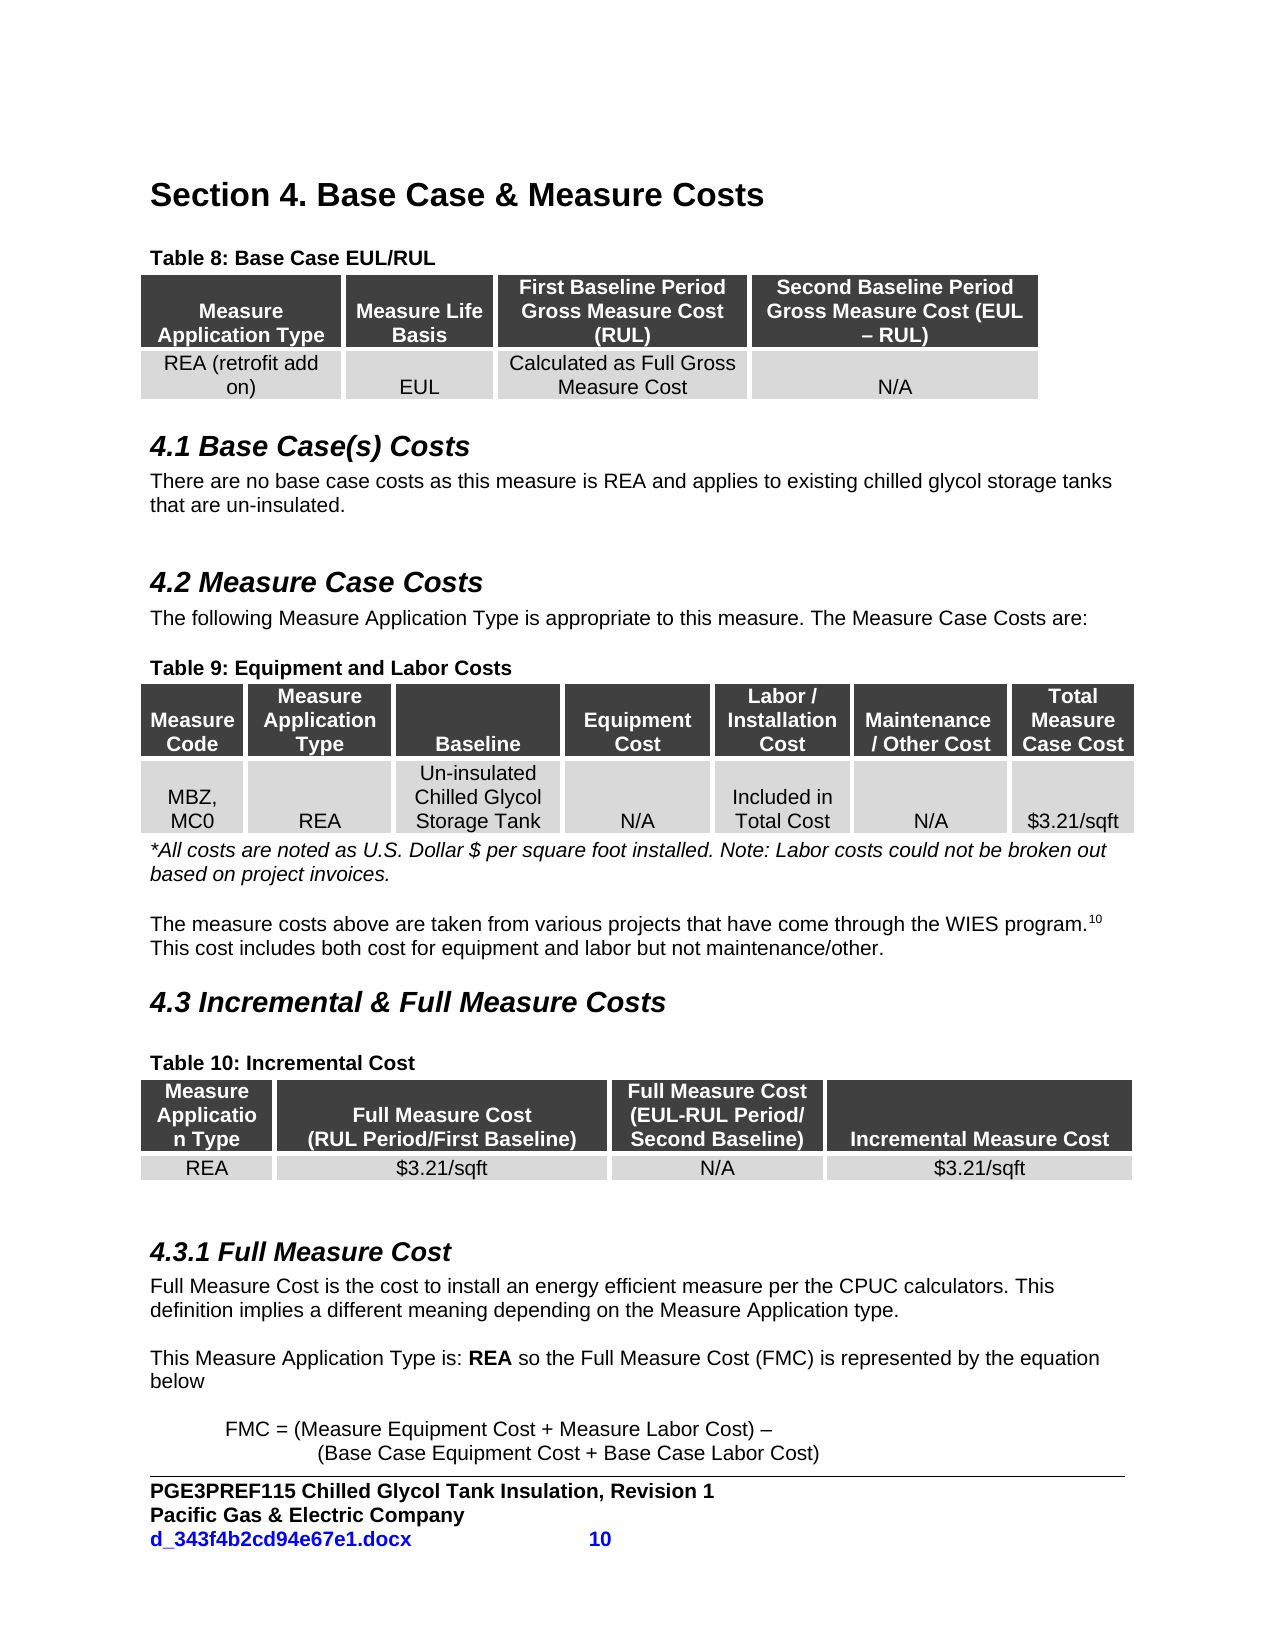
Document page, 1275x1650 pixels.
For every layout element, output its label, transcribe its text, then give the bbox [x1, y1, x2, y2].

table_header Baseline [396, 684, 560, 756]
table_header Equipment Cost [565, 684, 710, 756]
table_cell EUL [346, 351, 493, 399]
table_header Maintenance / Other Cost [854, 684, 1007, 756]
table_header First Baseline Period Gross Measure Cost (RUL) [498, 275, 747, 347]
text Table 9: Equipment and Labor Costs [150, 656, 1125, 679]
text (Base Case Equipment Cost + Base Case Labor Cost) [225, 1441, 1125, 1465]
text The following Measure Application Type is appropriate to this measure. The Measure Case Costs are: [150, 605, 1125, 629]
text FMC = (Measure Equipment Cost + Measure Labor Cost) – [150, 1417, 1125, 1441]
table_cell Un-insulated Chilled Glycol Storage Tank [396, 761, 560, 833]
table_cell REA [248, 761, 391, 833]
subtitle Section 4. Base Case & Measure Costs [150, 175, 1125, 213]
subtitle 4.1 Base Case(s) Costs [150, 429, 1125, 462]
table_cell N/A [565, 761, 710, 833]
text Table 8: Base Case EUL/RUL [150, 246, 1125, 270]
table_cell $3.21/sqft [827, 1156, 1132, 1180]
text The measure costs above are taken from various projects that have come through the WIES program. This cost includes both cost for equipment and labor but not maintenance/other. [150, 912, 1125, 959]
table_header Total Measure Case Cost [1012, 684, 1134, 756]
table_header Measure Application Type [141, 1080, 272, 1151]
table_header Measure Application Type [141, 275, 341, 347]
table_cell REA [141, 1156, 272, 1180]
text Full Measure Cost is the cost to install an energy efficient measure per the CPUC calculators. This definition implies a different meaning depending on the Measure Application type. [150, 1273, 1125, 1321]
table_cell N/A [612, 1156, 823, 1180]
table_header Second Baseline Period Gross Measure Cost (EUL – RUL) [752, 275, 1038, 347]
table_header Labor / Installation Cost [715, 684, 850, 756]
subtitle 4.3 Incremental & Full Measure Costs [150, 984, 1125, 1018]
table_cell Included in Total Cost [715, 761, 850, 833]
text This Measure Application Type is: REA so the Full Measure Cost (FMC) is represented by the equation below [150, 1345, 1125, 1393]
table_header Measure Application Type [248, 684, 391, 756]
table_header Full Measure Cost (RUL Period/First Baseline) [277, 1080, 607, 1151]
table_cell N/A [854, 761, 1007, 833]
subtitle 4.2 Measure Case Costs [150, 566, 1125, 599]
table_cell $3.21/sqft [277, 1156, 607, 1180]
subtitle 4.3.1 Full Measure Cost [150, 1236, 1125, 1267]
table_header Incremental Measure Cost [827, 1080, 1132, 1151]
text *All costs are noted as U.S. Dollar $ per square foot installed. Note: Labor costs could not be broken out based on project invoices. [150, 837, 1125, 885]
table_header Measure Code [141, 684, 243, 756]
table_header Full Measure Cost (EUL-RUL Period/ Second Baseline) [612, 1080, 823, 1151]
table_cell N/A [752, 351, 1038, 399]
table_cell $3.21/sqft [1012, 761, 1134, 833]
text There are no base case costs as this measure is REA and applies to existing chilled glycol storage tanks that are un-insulated. [150, 469, 1125, 517]
text Table 10: Incremental Cost [150, 1051, 1125, 1075]
table_cell MBZ, MC0 [141, 761, 243, 833]
table_cell Calculated as Full Gross Measure Cost [498, 351, 747, 399]
table_cell REA (retrofit add on) [141, 351, 341, 399]
table_header Measure Life Basis [346, 275, 493, 347]
